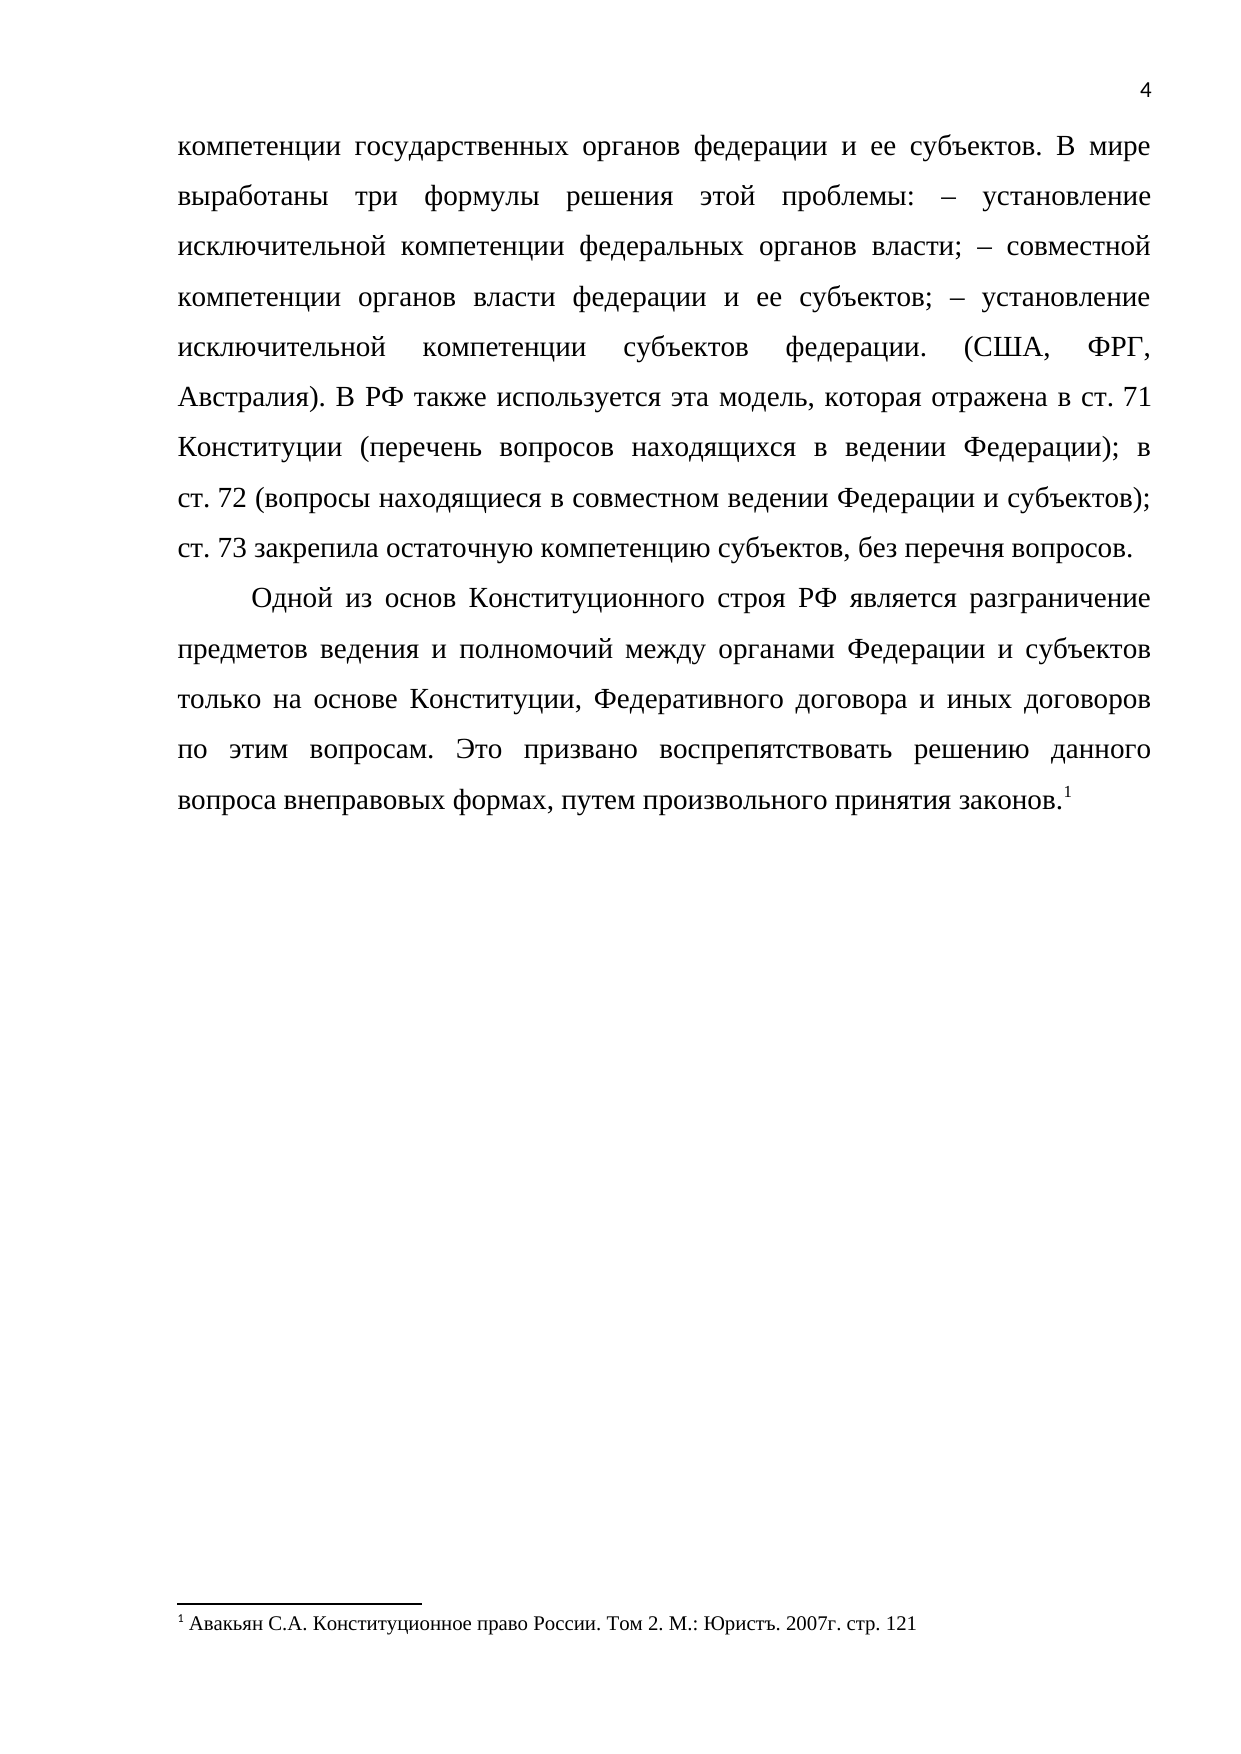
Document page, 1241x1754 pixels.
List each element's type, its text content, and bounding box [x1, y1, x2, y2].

text Одной из основ Конституционного строя РФ является разграничение предметов ведения и полномочий между органами Федерации и субъектов только на основе Конституции, Федеративного договора и иных договоров по этим вопросам. Это призвано воспрепятствовать решению данного вопроса внеправовых формах, путем произвольного принятия законов. [177, 581, 1152, 815]
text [177, 128, 1152, 564]
